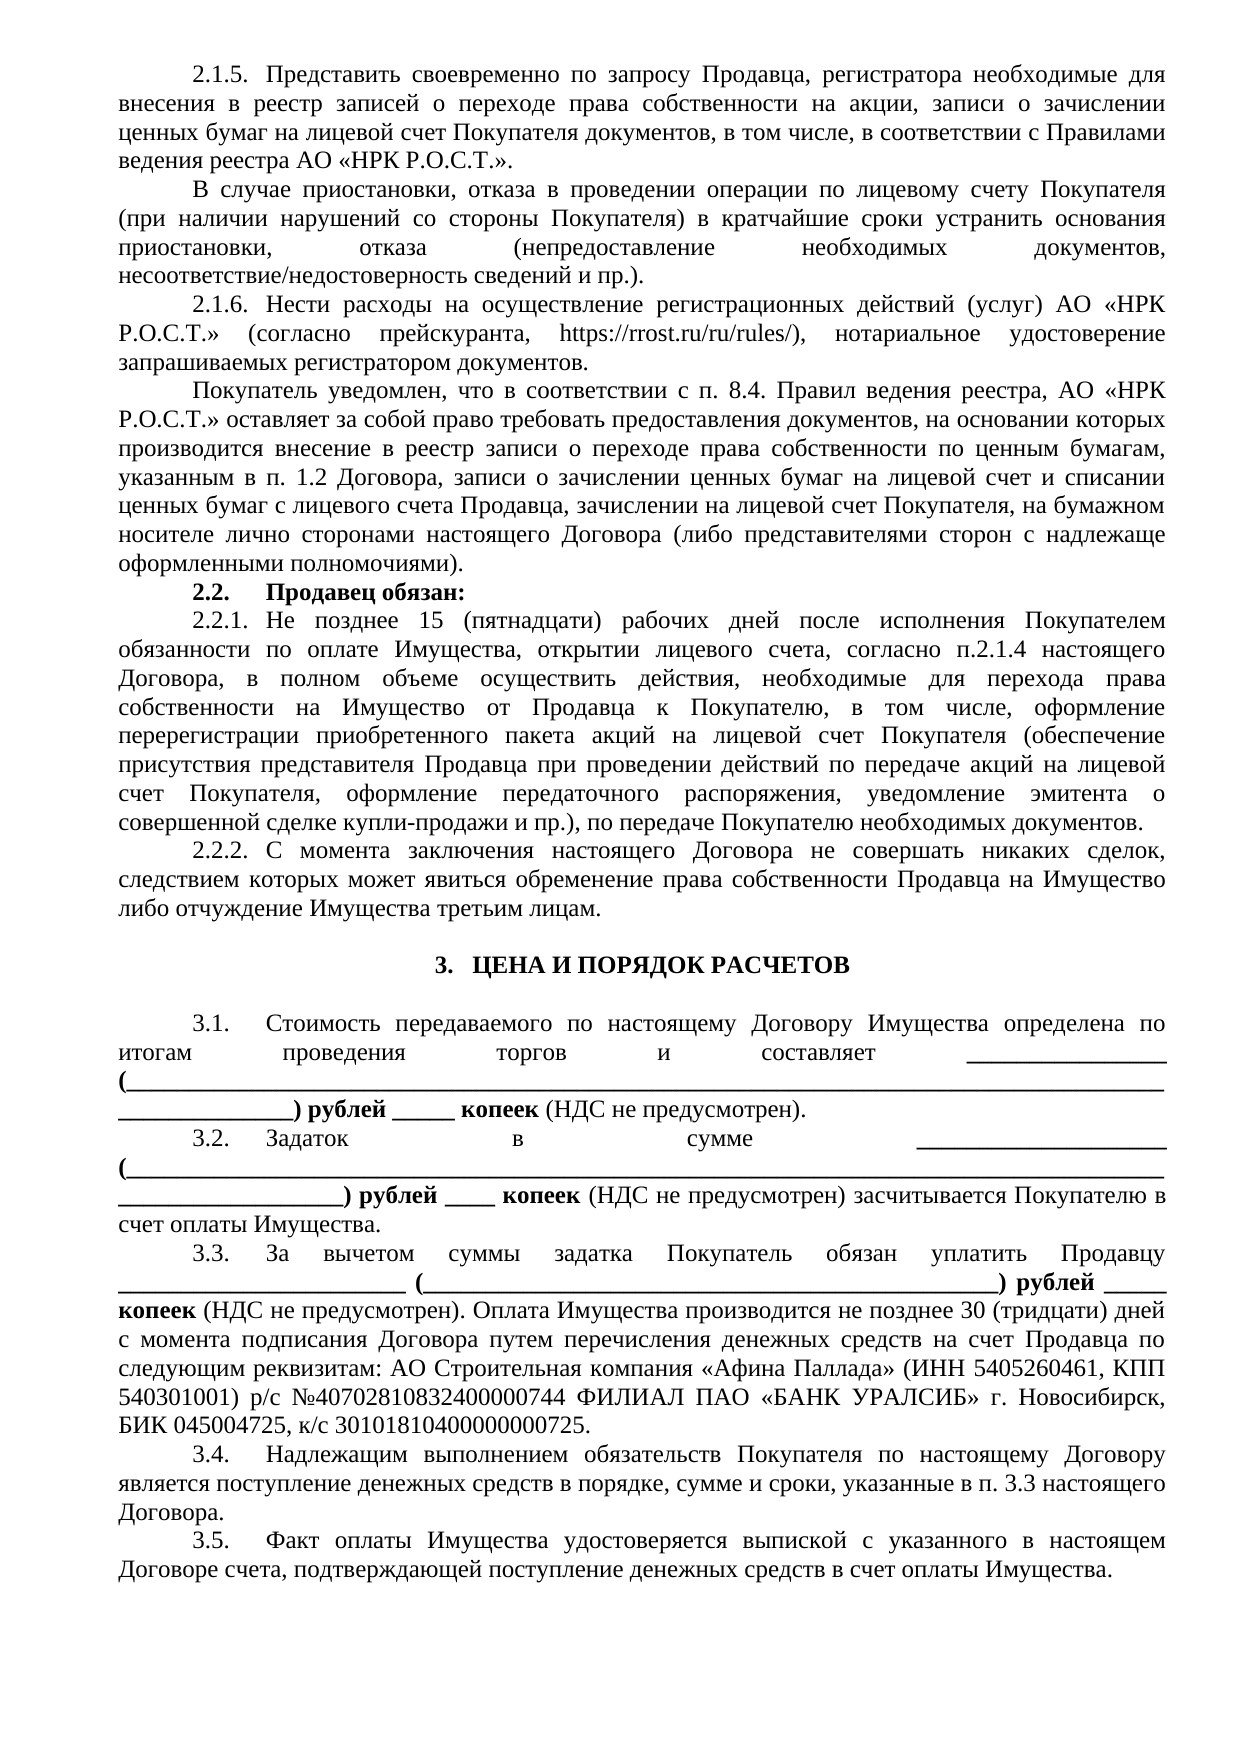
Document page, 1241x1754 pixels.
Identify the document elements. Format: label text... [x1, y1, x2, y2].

list Нести расходы на осуществление регистрационных действий (услуг) АО «НРК Р.О.С.Т.» (согласно прейскуранта, https://rrost.ru/ru/rules/), нотариальное удостоверение запрашиваемых регистратором документов. [118, 289, 1167, 375]
list Стоимость передаваемого по настоящему Договору Имущества определена по итогам проведения торгов и составляет ________________ (_________________________________________________________________________________________________) рублей _____ копеек (НДС не предусмотрен). [118, 1008, 1167, 1123]
list Надлежащим выполнением обязательств Покупателя по настоящему Договору является поступление денежных средств в порядке, сумме и сроки, указанные в п. 3.3 настоящего Договора. [118, 1439, 1167, 1525]
list ЦЕНА И ПОРЯДОК РАСЧЕТОВ [118, 950, 1167, 979]
list Задаток в сумме ____________________ (_____________________________________________________________________________________________________) рублей ____ копеек (НДС не предусмотрен) засчитывается Покупателю в счет оплаты Имущества. [118, 1123, 1167, 1238]
list Покупатель уведомлен, что в соответствии с п. 8.4. Правил ведения реестра, АО «НРК Р.О.С.Т.» оставляет за собой право требовать предоставления документов, на основании которых производится внесение в реестр записи о переходе права собственности по ценным бумагам, указанным в п. 1.2 Договора, записи о зачислении ценных бумаг на лицевой счет и списании ценных бумаг с лицевого счета Продавца, зачислении на лицевой счет Покупателя, на бумажном носителе лично сторонами настоящего Договора (либо представителями сторон с надлежаще оформленными полномочиями). [118, 375, 1167, 577]
list Представить своевременно по запросу Продавца, регистратора необходимые для внесения в реестр записей о переходе права собственности на акции, записи о зачислении ценных бумаг на лицевой счет Покупателя документов, в том числе, в соответствии с Правилами ведения реестра АО «НРК Р.О.С.Т.». [118, 59, 1167, 174]
list Не позднее 15 (пятнадцати) рабочих дней после исполнения Покупателем обязанности по оплате Имущества, открытии лицевого счета, согласно п.2.1.4 настоящего Договора, в полном объеме осуществить действия, необходимые для перехода права собственности на Имущество от Продавца к Покупателю, в том числе, оформление перерегистрации приобретенного пакета акций на лицевой счет Покупателя (обеспечение присутствия представителя Продавца при проведении действий по передаче акций на лицевой счет Покупателя, оформление передаточного распоряжения, уведомление эмитента о совершенной сделке купли-продажи и пр.), по передаче Покупателю необходимых документов. [118, 605, 1167, 835]
list Факт оплаты Имущества удостоверяется выпиской с указанного в настоящем Договоре счета, подтверждающей поступление денежных средств в счет оплаты Имущества. [118, 1525, 1167, 1583]
text В случае приостановки, отказа в проведении операции по лицевому счету Покупателя (при наличии нарушений со стороны Покупателя) в кратчайшие сроки устранить основания приостановки, отказа (непредоставление необходимых документов, несоответствие/недостоверность сведений и пр.). [118, 174, 1167, 289]
list С момента заключения настоящего Договора не совершать никаких сделок, следствием которых может явиться обременение права собственности Продавца на Имущество либо отчуждение Имущества третьим лицам. [118, 835, 1167, 922]
list За вычетом суммы задатка Покупатель обязан уплатить Продавцу _______________________ (______________________________________________) рублей _____ копеек (НДС не предусмотрен). Оплата Имущества производится не позднее 30 (тридцати) дней с момента подписания Договора путем перечисления денежных средств на счет Продавца по следующим реквизитам: АО Строительная компания «Афина Паллада» (ИНН 5405260461, КПП 540301001) р/с №40702810832400000744 ФИЛИАЛ ПАО «БАНК УРАЛСИБ» г. Новосибирск, БИК 045004725, к/с 30101810400000000725. [118, 1238, 1167, 1439]
list Продавец обязан: [118, 577, 1167, 605]
